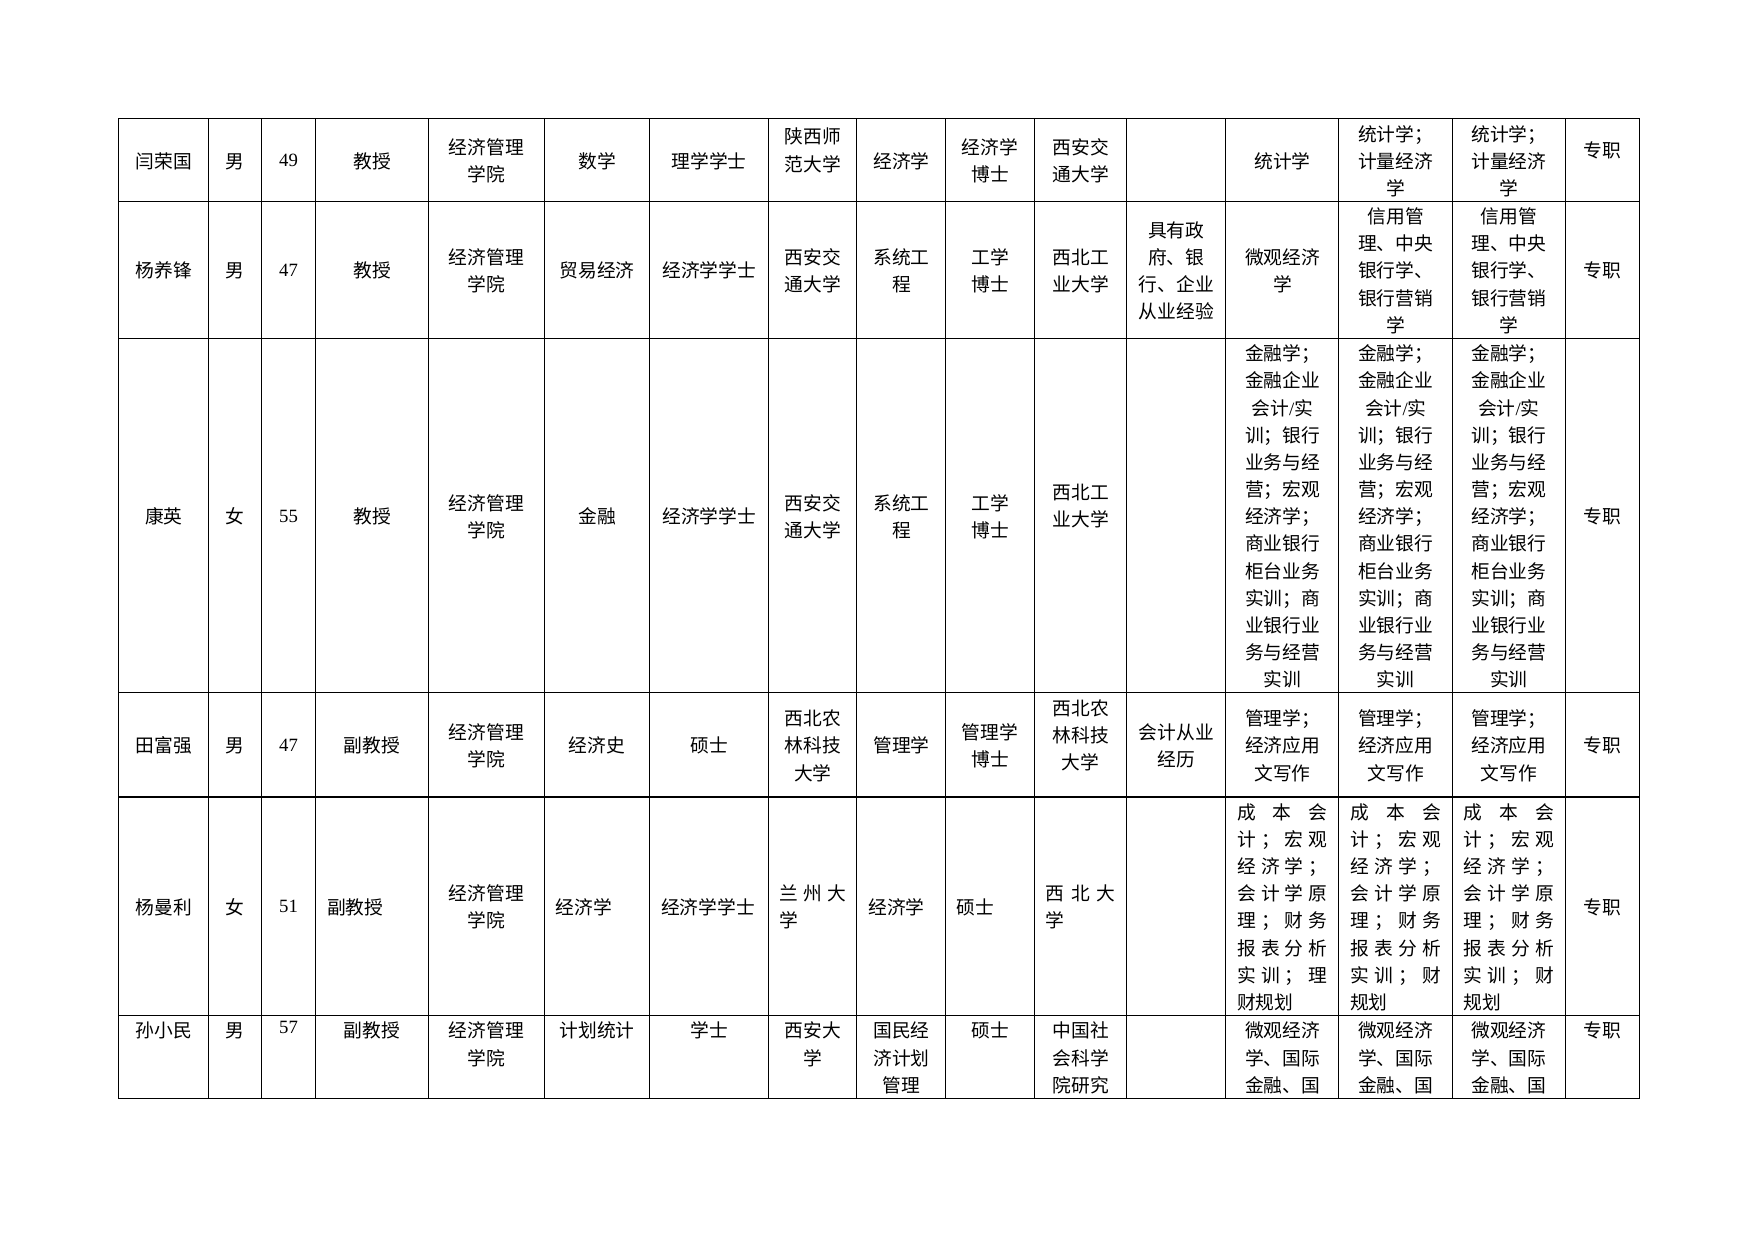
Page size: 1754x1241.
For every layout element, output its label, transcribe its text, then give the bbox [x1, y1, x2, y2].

table_cell 经济管理学院 [429, 1016, 544, 1097]
table_cell 专职 [1566, 339, 1639, 692]
table_cell 管理学博士 [946, 693, 1034, 796]
table_cell 女 [209, 798, 261, 1015]
table_cell 闫荣国 [119, 119, 208, 201]
table_cell 管理学 [857, 693, 945, 796]
table_cell 47 [262, 202, 315, 338]
table_cell 理学学士 [650, 119, 768, 201]
table_cell 经济学学士 [650, 202, 768, 338]
table_cell 兰州大学 [769, 798, 856, 1015]
table_cell 统计学；计量经济学 [1339, 119, 1452, 201]
table_cell 经济史 [545, 693, 649, 796]
table_cell 副教授 [316, 798, 428, 1015]
table_cell 经济学 [857, 119, 945, 201]
table_cell 杨养锋 [119, 202, 208, 338]
table_cell 中国社会科学院研究生院 [1035, 1016, 1126, 1097]
table_cell 田富强 [119, 693, 208, 796]
table_cell 西北农林科技大学 [1035, 693, 1126, 796]
table_cell 经济学博士 [946, 119, 1034, 201]
table_cell 陕西师范大学 [769, 119, 856, 201]
table_cell 学士 [650, 1016, 768, 1097]
table_cell 管理学；经济应用文写作 [1339, 693, 1452, 796]
table_cell 金融学；金融企业会计/实训；银行业务与经营；宏观经济学；商业银行柜台业务实训；商业银行业务与经营实训 [1339, 339, 1452, 692]
table_cell 金融学；金融企业会计/实训；银行业务与经营；宏观经济学；商业银行柜台业务实训；商业银行业务与经营实训 [1453, 339, 1565, 692]
table_cell 工学 博士 [946, 202, 1034, 338]
table_cell 专职 [1566, 202, 1639, 338]
table_cell 女 [209, 339, 261, 692]
table_cell [1127, 798, 1225, 1015]
table_cell 经济管理学院 [429, 798, 544, 1015]
table_cell 成本会计；宏观经济学；会计学原理；财务报表分析实训；理财规划 [1226, 798, 1338, 1015]
table_cell 专职 [1566, 693, 1639, 796]
table_cell 经济管理学院 [429, 119, 544, 201]
table_cell 统计学 [1226, 119, 1338, 201]
table_cell 西安交通大学 [769, 202, 856, 338]
table_cell 47 [262, 693, 315, 796]
table_cell 西北大学 [1035, 798, 1126, 1015]
table_cell 男 [209, 202, 261, 338]
table_cell 西北农林科技大学 [769, 693, 856, 796]
table_cell [1127, 339, 1225, 692]
table_cell 经济学 [545, 798, 649, 1015]
table_cell 微观经济学、国际金融、国际金融实务 [1339, 1016, 1452, 1097]
table_cell 金融学；金融企业会计/实训；银行业务与经营；宏观经济学；商业银行柜台业务实训；商业银行业务与经营实训 [1226, 339, 1338, 692]
table_cell 专职 [1566, 798, 1639, 1015]
table_cell [1127, 1016, 1225, 1097]
table_cell 专职 [1566, 1016, 1639, 1097]
table_cell 副教授 [316, 1016, 428, 1097]
table_cell 经济学学士 [650, 798, 768, 1015]
table_cell 管理学；经济应用文写作 [1453, 693, 1565, 796]
table_cell 硕士 [650, 693, 768, 796]
table_cell 管理学；经济应用文写作 [1226, 693, 1338, 796]
table_cell 计划统计 [545, 1016, 649, 1097]
table_cell 信用管理、中央银行学、银行营销学 [1453, 202, 1565, 338]
table_cell 成本会计；宏观经济学；会计学原理；财务报表分析实训；财规划 [1453, 798, 1565, 1015]
table_cell 经济学学士 [650, 339, 768, 692]
table_cell 硕士 [946, 798, 1034, 1015]
table_cell 统计学；计量经济学 [1453, 119, 1565, 201]
table_cell 55 [262, 339, 315, 692]
table_cell 西安交通大学 [769, 339, 856, 692]
table_cell 信用管理、中央银行学、银行营销学 [1339, 202, 1452, 338]
table_cell 副教授 [316, 693, 428, 796]
table_cell 教授 [316, 339, 428, 692]
table_cell 西北工业大学 [1035, 339, 1126, 692]
table_cell 经济管理学院 [429, 202, 544, 338]
table_cell 57 [262, 1016, 315, 1097]
table_cell 杨曼利 [119, 798, 208, 1015]
table_cell 教授 [316, 119, 428, 201]
table_cell 经济管理学院 [429, 339, 544, 692]
table_cell 成本会计；宏观经济学；会计学原理；财务报表分析实训；财规划 [1339, 798, 1452, 1015]
table_cell 金融 [545, 339, 649, 692]
table_cell 西安交通大学 [1035, 119, 1126, 201]
table_cell 西北工业大学 [1035, 202, 1126, 338]
table_cell 51 [262, 798, 315, 1015]
table_cell 西安大学 [769, 1016, 856, 1097]
table_cell [1127, 119, 1225, 201]
table_cell 男 [209, 1016, 261, 1097]
table_cell 国民经济计划管理 [857, 1016, 945, 1097]
table_cell 经济管理学院 [429, 693, 544, 796]
table_cell 男 [209, 693, 261, 796]
table_cell 孙小民 [119, 1016, 208, 1097]
table_cell 经济学 [857, 798, 945, 1015]
table_cell 工学 博士 [946, 339, 1034, 692]
table_cell 微观经济学、国际金融、国际金融实务 [1226, 1016, 1338, 1097]
table_cell 数学 [545, 119, 649, 201]
table_cell 会计从业经历 [1127, 693, 1225, 796]
table_cell 康英 [119, 339, 208, 692]
table_cell 男 [209, 119, 261, 201]
table_cell 系统工程 [857, 202, 945, 338]
table_cell 教授 [316, 202, 428, 338]
table_cell 专职 [1566, 119, 1639, 201]
table_cell 硕士 [946, 1016, 1034, 1097]
table_cell 微观经济学 [1226, 202, 1338, 338]
table_cell 49 [262, 119, 315, 201]
table_cell 系统工程 [857, 339, 945, 692]
table_cell 微观经济学、国际金融、国际金融实务 [1453, 1016, 1565, 1097]
table_cell 贸易经济 [545, 202, 649, 338]
table_cell 具有政府、银行、企业从业经验 [1127, 202, 1225, 338]
